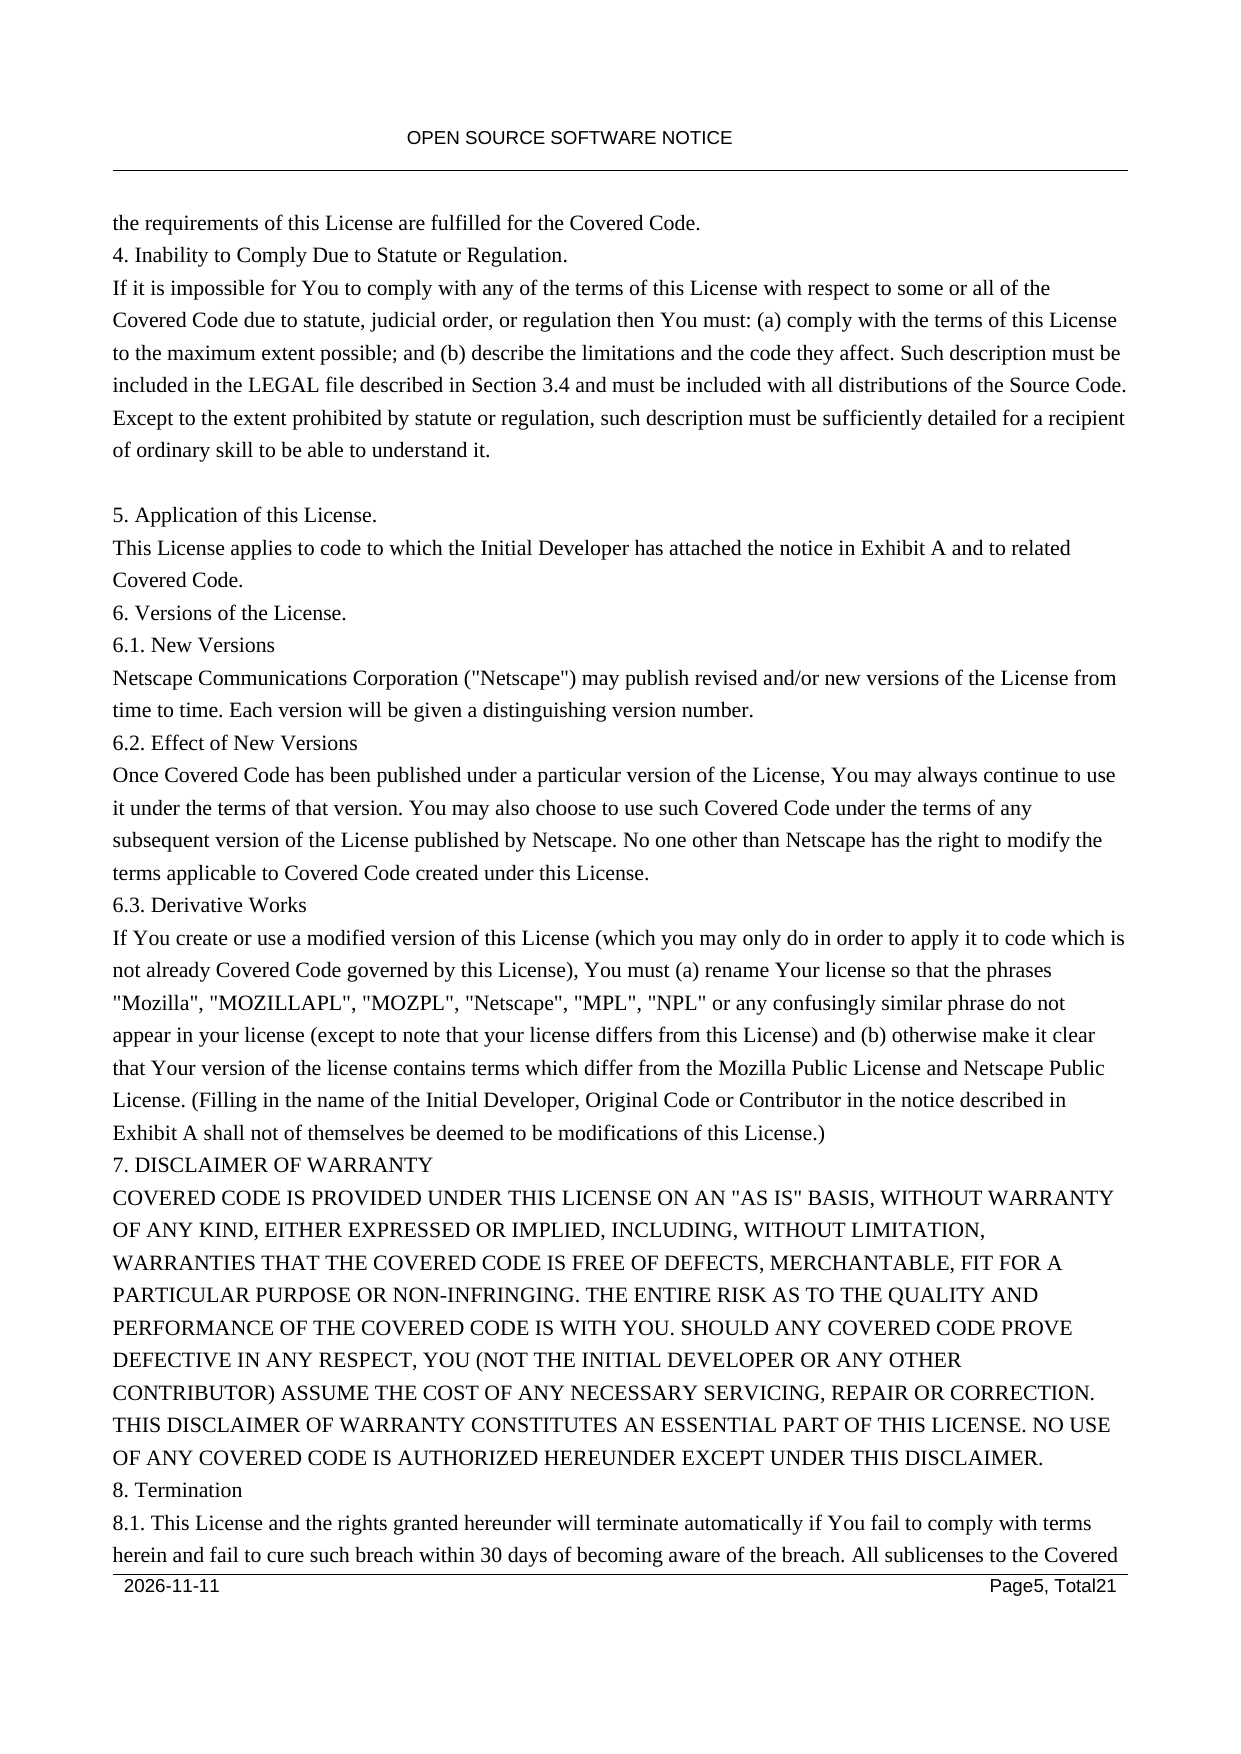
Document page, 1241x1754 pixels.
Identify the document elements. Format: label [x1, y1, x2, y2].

text [112, 206, 1128, 1571]
